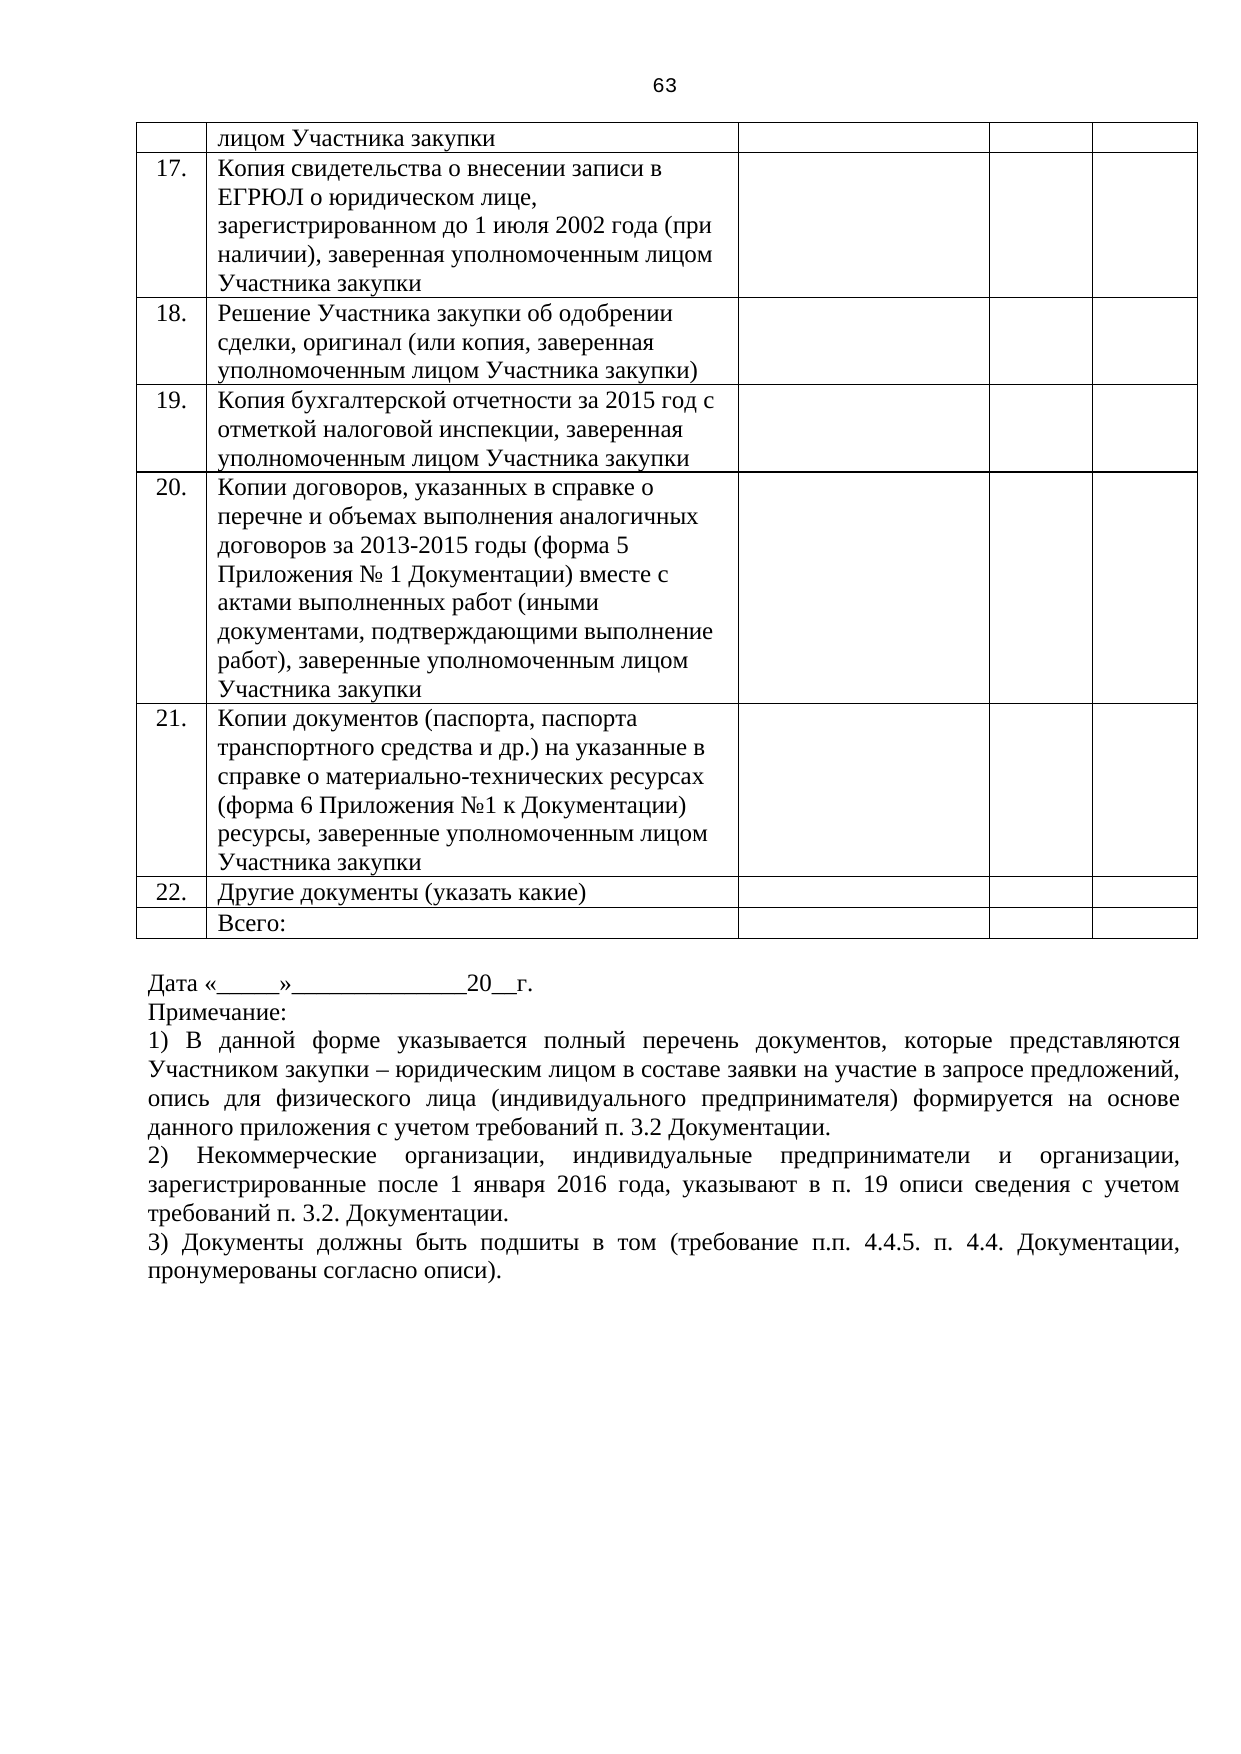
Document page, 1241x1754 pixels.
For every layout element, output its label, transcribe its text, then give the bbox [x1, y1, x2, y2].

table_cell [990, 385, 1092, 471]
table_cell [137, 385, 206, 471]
text 1) В данной форме указывается полный перечень документов, которые представляются Участником закупки – юридическим лицом в составе заявки на участие в запросе предложений, опись для физического лица (индивидуального предпринимателя) формируется на основе данного приложения с учетом требований п. 3.2 Документации. [148, 1026, 1181, 1141]
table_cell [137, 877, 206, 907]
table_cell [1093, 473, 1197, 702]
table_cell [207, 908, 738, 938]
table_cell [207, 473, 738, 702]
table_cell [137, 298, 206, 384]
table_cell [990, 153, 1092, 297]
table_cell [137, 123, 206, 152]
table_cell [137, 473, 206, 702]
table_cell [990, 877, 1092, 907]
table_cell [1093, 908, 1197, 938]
text 2) Некоммерческие организации, индивидуальные предприниматели и организации, зарегистрированные после 1 января 2016 года, указывают в п. 19 описи сведения с учетом требований п. 3.2. Документации. [148, 1141, 1181, 1227]
text Дата «_____»______________20__г. [148, 968, 1181, 997]
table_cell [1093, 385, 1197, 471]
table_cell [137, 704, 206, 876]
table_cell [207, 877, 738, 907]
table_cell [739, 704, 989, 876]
text 3) Документы должны быть подшиты в том (требование п.п. 4.4.5. п. 4.4. Документации, пронумерованы согласно описи). [148, 1227, 1181, 1284]
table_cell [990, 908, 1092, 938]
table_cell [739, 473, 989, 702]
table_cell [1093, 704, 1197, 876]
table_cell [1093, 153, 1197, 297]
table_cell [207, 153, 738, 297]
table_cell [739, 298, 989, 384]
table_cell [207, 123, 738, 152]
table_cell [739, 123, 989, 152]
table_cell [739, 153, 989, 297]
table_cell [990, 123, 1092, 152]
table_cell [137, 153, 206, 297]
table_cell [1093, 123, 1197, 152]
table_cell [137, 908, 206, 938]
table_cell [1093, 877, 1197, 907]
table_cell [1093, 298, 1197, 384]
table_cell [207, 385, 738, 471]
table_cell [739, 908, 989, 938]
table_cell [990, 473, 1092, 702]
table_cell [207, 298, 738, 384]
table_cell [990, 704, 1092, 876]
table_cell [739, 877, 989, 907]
text Примечание: [148, 997, 1181, 1026]
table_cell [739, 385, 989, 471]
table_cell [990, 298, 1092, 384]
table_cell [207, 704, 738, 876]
